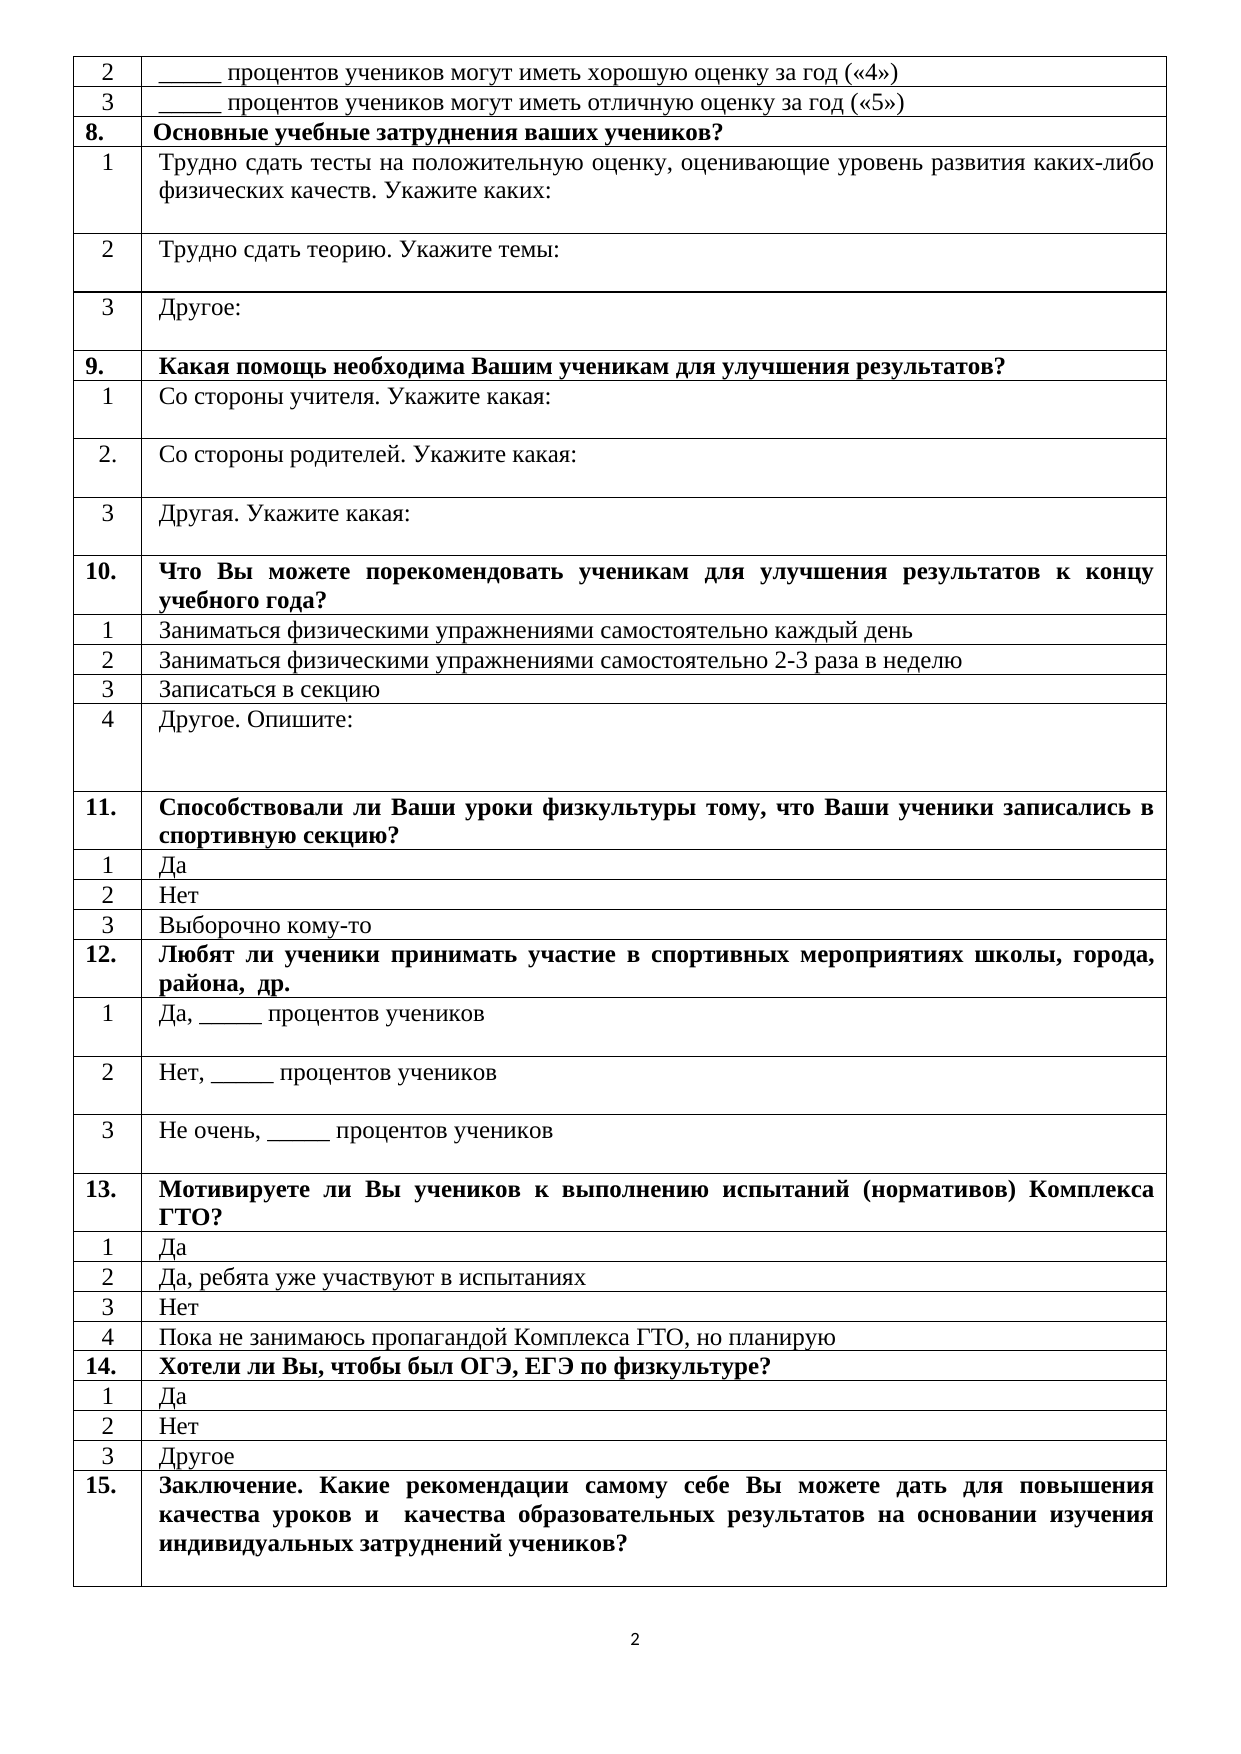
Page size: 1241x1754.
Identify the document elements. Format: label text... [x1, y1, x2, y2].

table_cell Что Вы можете порекомендовать ученикам для улучшения результатов к концу учебного года? [142, 556, 1166, 614]
table_cell Другое. Опишите: [142, 704, 1166, 791]
table_cell 9. [74, 351, 141, 380]
table_cell Основные учебные затруднения ваших учеников? [142, 117, 1166, 146]
table_cell 4 [74, 1322, 141, 1350]
table_cell Да, ребята уже участвуют в испытаниях [142, 1262, 1166, 1291]
table_cell 1 [74, 850, 141, 879]
table_cell 1 [74, 147, 141, 233]
table_cell 12. [74, 940, 141, 997]
table_cell Нет [142, 880, 1166, 909]
table_cell Со стороны учителя. Укажите какая: [142, 381, 1166, 438]
table_cell 3 [74, 87, 141, 116]
table_cell 3 [74, 293, 141, 350]
table_cell 1 [74, 998, 141, 1056]
table_cell 1 [74, 1232, 141, 1261]
table_cell Да [142, 1381, 1166, 1410]
table_cell Другая. Укажите какая: [142, 498, 1166, 555]
table_cell Выборочно кому-то [142, 910, 1166, 938]
table_cell 1 [74, 1381, 141, 1410]
table_cell Какая помощь необходима Вашим ученикам для улучшения результатов? [142, 351, 1166, 380]
table_cell _____ процентов учеников могут иметь отличную оценку за год («5») [142, 87, 1166, 116]
table_cell 3 [74, 498, 141, 555]
table_cell 2 [74, 1262, 141, 1291]
table_cell 2 [74, 880, 141, 909]
table_cell Заключение. Какие рекомендации самому себе Вы можете дать для повышения качества уроков и качества образовательных результатов на основании изучения индивидуальных затруднений учеников? [142, 1471, 1166, 1586]
table_cell Записаться в секцию [142, 675, 1166, 703]
table_cell 1 [74, 615, 141, 644]
table_cell 3 [74, 910, 141, 938]
table_cell 10. [74, 556, 141, 614]
table_cell 3 [74, 1292, 141, 1321]
table_cell 13. [74, 1174, 141, 1231]
table_cell 8. [74, 117, 141, 146]
table_cell 3 [74, 1441, 141, 1469]
table_cell 3 [74, 675, 141, 703]
table_cell 14. [74, 1351, 141, 1380]
table_cell Любят ли ученики принимать участие в спортивных мероприятиях школы, города, района, др. [142, 940, 1166, 997]
table_cell Пока не занимаюсь пропагандой Комплекса ГТО, но планирую [142, 1322, 1166, 1350]
table_cell 2 [74, 645, 141, 673]
table_cell Хотели ли Вы, чтобы был ОГЭ, ЕГЭ по физкультуре? [142, 1351, 1166, 1380]
table_cell 2 [74, 1411, 141, 1440]
table_cell Да [142, 1232, 1166, 1261]
table_cell 11. [74, 792, 141, 849]
table_cell Нет [142, 1411, 1166, 1440]
table_cell Со стороны родителей. Укажите какая: [142, 439, 1166, 497]
table_cell 1 [74, 381, 141, 438]
table_cell Нет [142, 1292, 1166, 1321]
table_cell Трудно сдать теорию. Укажите темы: [142, 234, 1166, 291]
table_cell 2 [74, 234, 141, 291]
table_cell Трудно сдать тесты на положительную оценку, оценивающие уровень развития каких-либо физических качеств. Укажите каких: [142, 147, 1166, 233]
table_cell Способствовали ли Ваши уроки физкультуры тому, что Ваши ученики записались в спортивную секцию? [142, 792, 1166, 849]
table_cell Мотивируете ли Вы учеников к выполнению испытаний (нормативов) Комплекса ГТО? [142, 1174, 1166, 1231]
table_cell _____ процентов учеников могут иметь хорошую оценку за год («4») [142, 57, 1166, 86]
table_cell 4 [74, 704, 141, 791]
table_cell 3 [74, 1115, 141, 1173]
table_cell 2 [74, 57, 141, 86]
table_cell 2 [74, 1057, 141, 1114]
table_cell 15. [74, 1471, 141, 1586]
table_cell Заниматься физическими упражнениями самостоятельно каждый день [142, 615, 1166, 644]
table_cell Нет, _____ процентов учеников [142, 1057, 1166, 1114]
table_cell Другое [142, 1441, 1166, 1469]
table_cell Не очень, _____ процентов учеников [142, 1115, 1166, 1173]
table_cell Да [142, 850, 1166, 879]
table_cell 2. [74, 439, 141, 497]
table_cell Другое: [142, 293, 1166, 350]
table_cell Заниматься физическими упражнениями самостоятельно 2-3 раза в неделю [142, 645, 1166, 673]
table_cell Да, _____ процентов учеников [142, 998, 1166, 1056]
